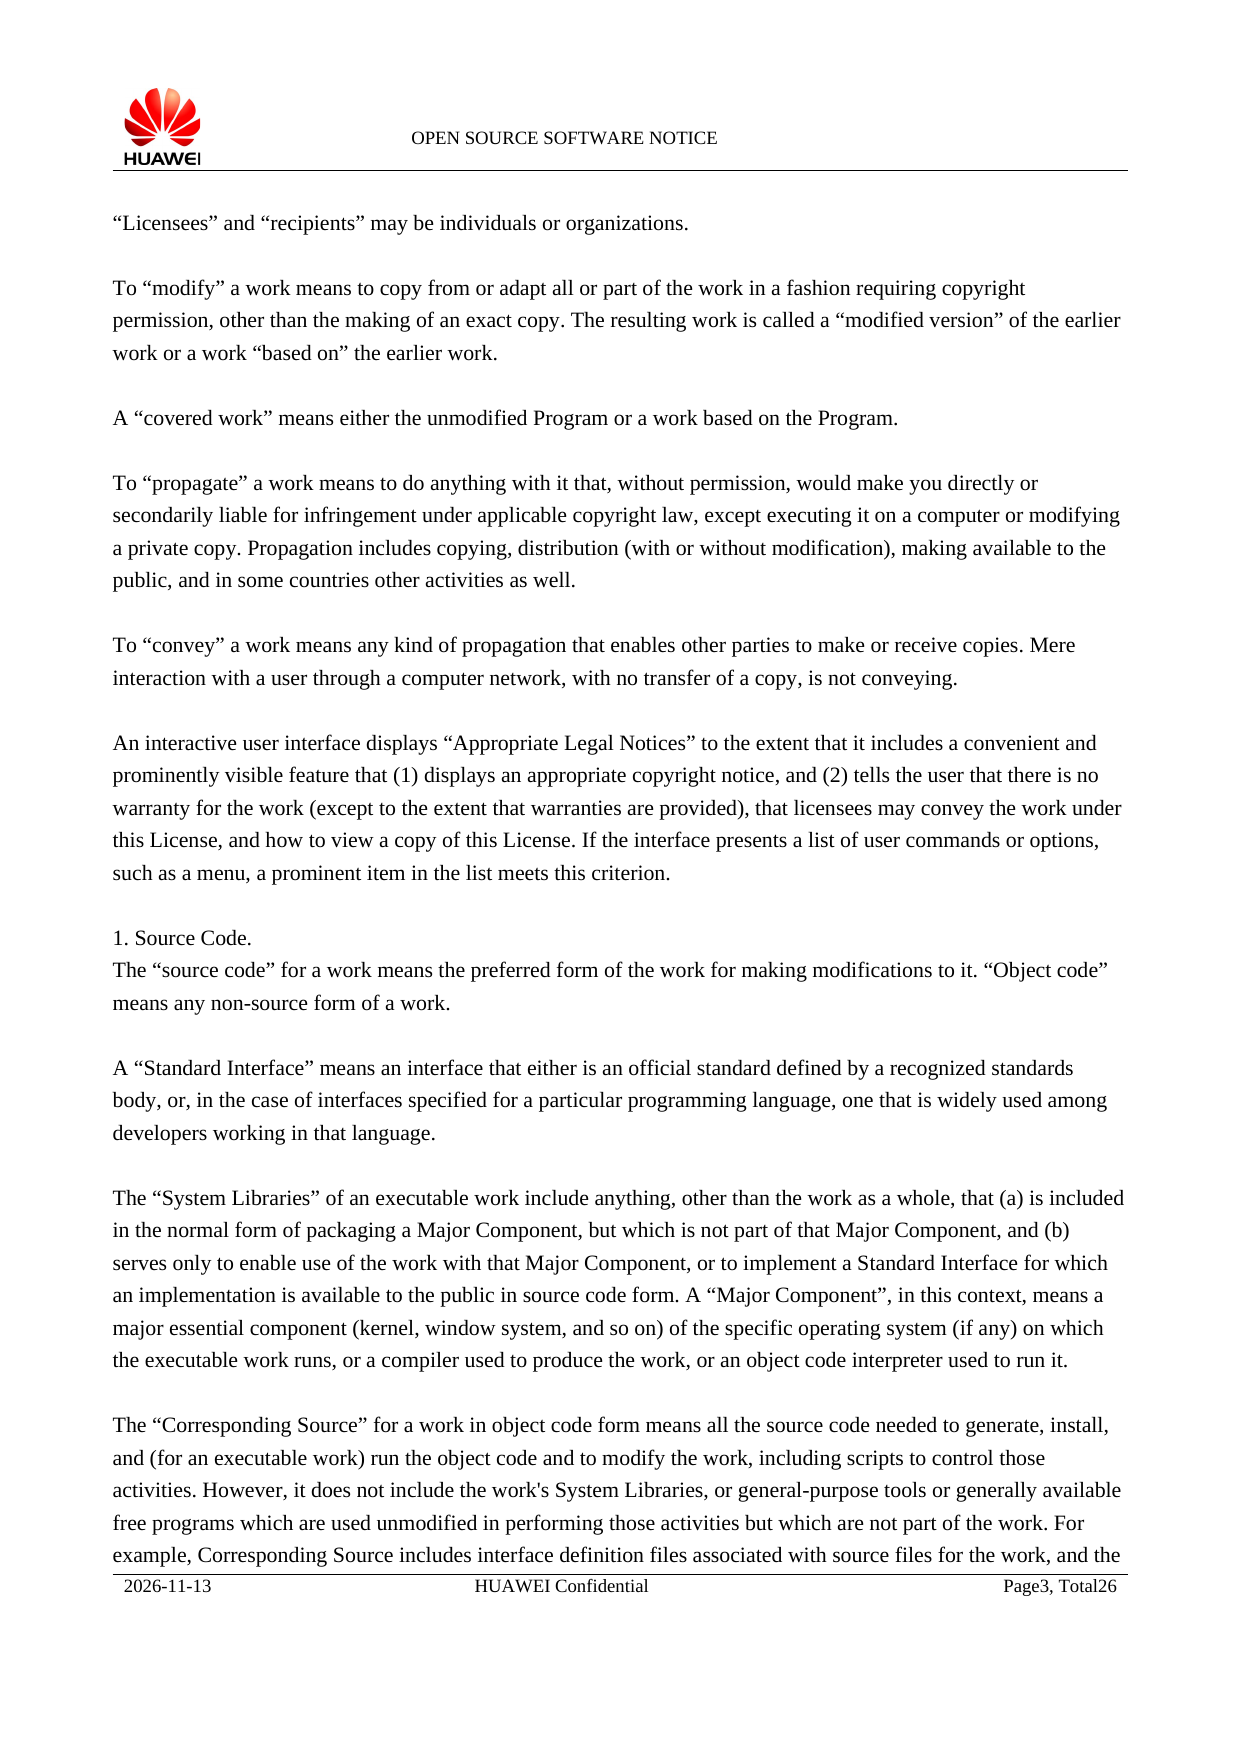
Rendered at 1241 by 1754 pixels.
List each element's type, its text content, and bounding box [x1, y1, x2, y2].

picture [124, 88, 201, 165]
